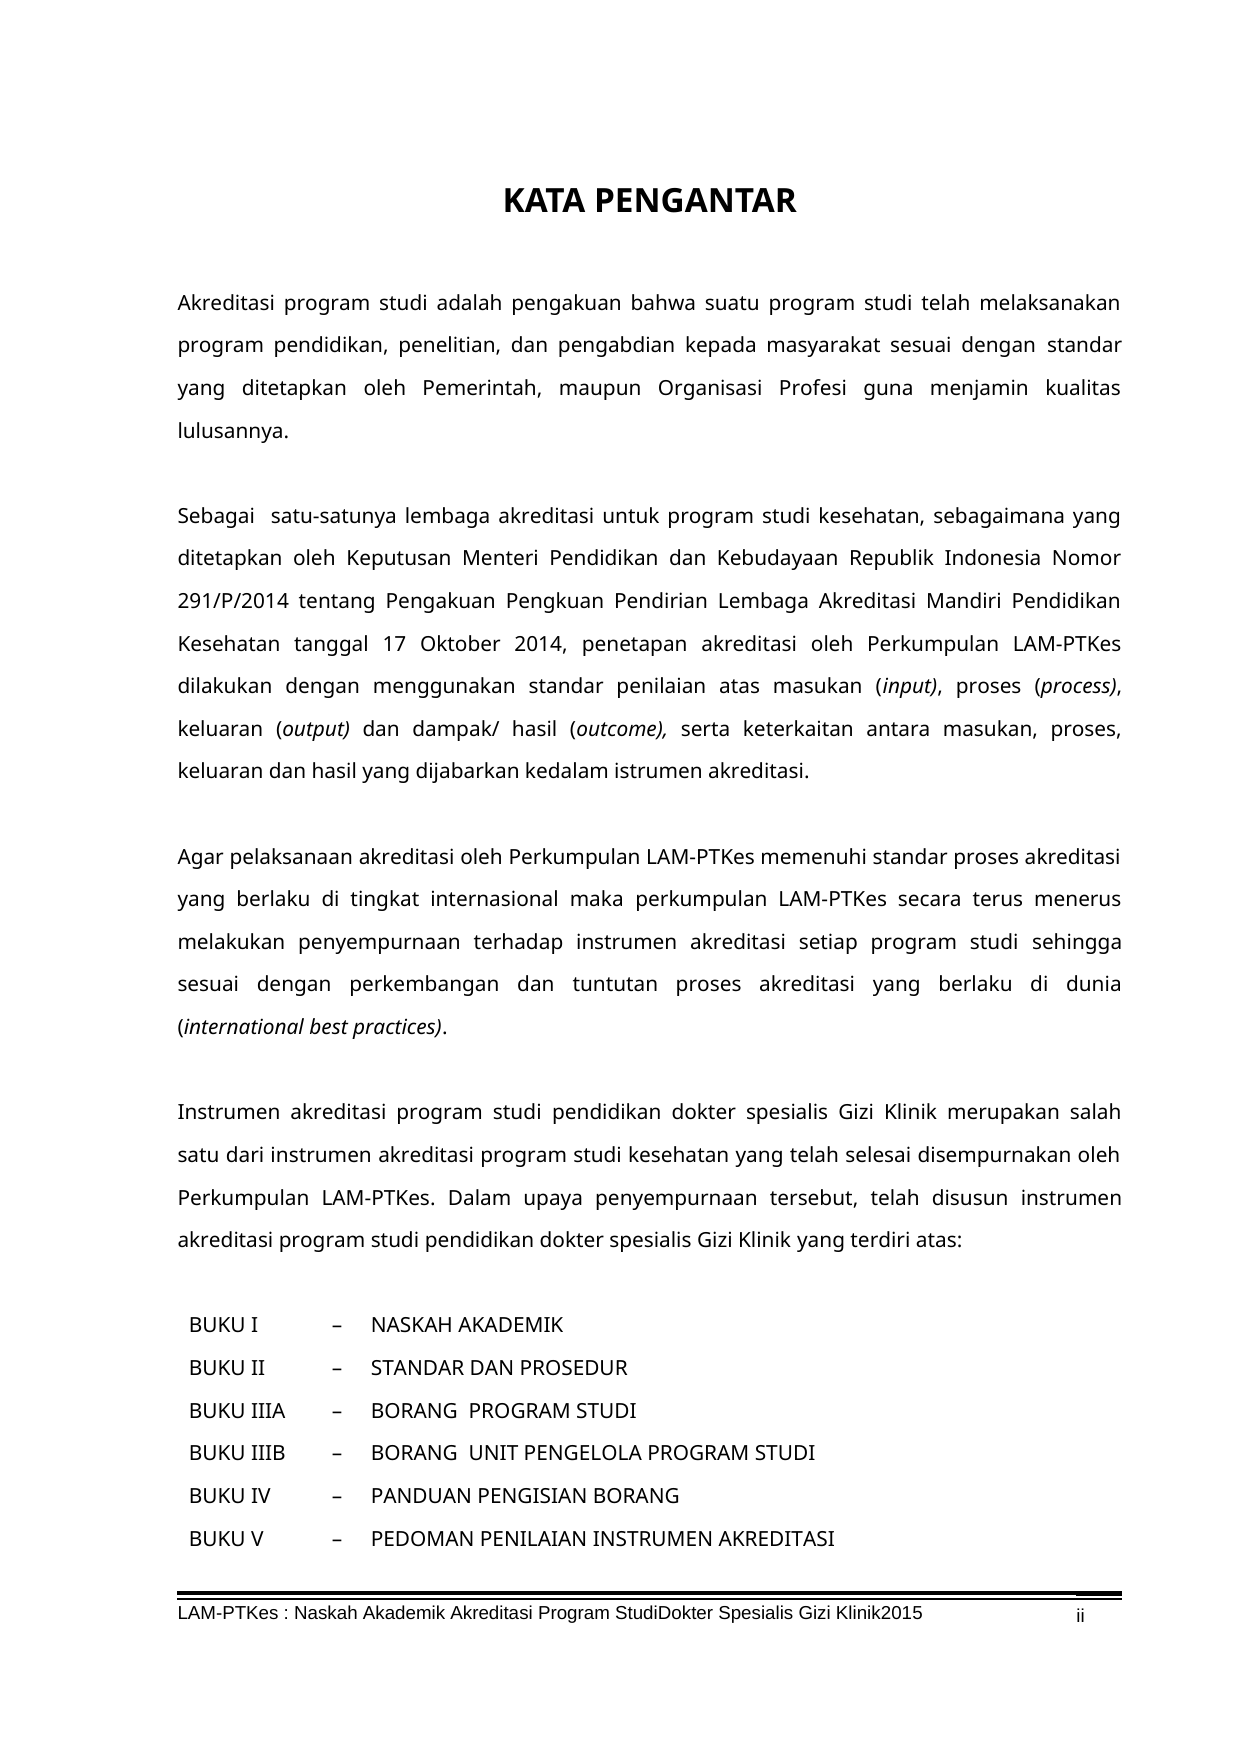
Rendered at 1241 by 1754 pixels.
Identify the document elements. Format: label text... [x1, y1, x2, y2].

table_cell – [314, 1396, 359, 1438]
text Akreditasi program studi adalah pengakuan bahwa suatu program studi telah melaksanakan program pendidikan, penelitian, dan pengabdian kepada masyarakat sesuai dengan standar yang ditetapkan oleh Pemerintah, maupun Organisasi Profesi guna menjamin kualitas lulusannya. [177, 288, 1122, 444]
text Sebagai satu-satunya lembaga akreditasi untuk program studi kesehatan, sebagaimana yang ditetapkan oleh Keputusan Menteri Pendidikan dan Kebudayaan Republik Indonesia Nomor 291/P/2014 tentang Pengakuan Pengkuan Pendirian Lembaga Akreditasi Mandiri Pendidikan Kesehatan tanggal 17 Oktober 2014, penetapan akreditasi oleh Perkumpulan LAM-PTKes dilakukan dengan menggunakan standar penilaian atas masukan (input), proses (process), keluaran (output) dan dampak/ hasil (outcome), serta keterkaitan antara masukan, proses, keluaran dan hasil yang dijabarkan kedalam istrumen akreditasi. [177, 501, 1122, 785]
table_cell BUKU IIIB [177, 1439, 314, 1481]
table_cell BUKU V [177, 1524, 314, 1567]
table_cell BORANG PROGRAM STUDI [359, 1396, 1133, 1438]
table_cell BORANG UNIT PENGELOLA PROGRAM STUDI [359, 1439, 1133, 1481]
subtitle KATA PENGANTAR [177, 177, 1122, 223]
table_cell STANDAR DAN PROSEDUR [359, 1353, 1133, 1396]
table_cell PEDOMAN PENILAIAN INSTRUMEN AKREDITASI [359, 1524, 1133, 1567]
table_cell BUKU II [177, 1353, 314, 1396]
table_cell PANDUAN PENGISIAN BORANG [359, 1481, 1133, 1524]
text Agar pelaksanaan akreditasi oleh Perkumpulan LAM-PTKes memenuhi standar proses akreditasi yang berlaku di tingkat internasional maka perkumpulan LAM-PTKes secara terus menerus melakukan penyempurnaan terhadap instrumen akreditasi setiap program studi sehingga sesuai dengan perkembangan dan tuntutan proses akreditasi yang berlaku di dunia (international best practices). [177, 842, 1122, 1041]
table_header NASKAH AKADEMIK [359, 1310, 1133, 1353]
table_header – [314, 1310, 359, 1353]
table_cell – [314, 1524, 359, 1567]
table_cell BUKU IIIA [177, 1396, 314, 1438]
table_cell – [314, 1353, 359, 1396]
text Instrumen akreditasi program studi pendidikan dokter spesialis Gizi Klinik merupakan salah satu dari instrumen akreditasi program studi kesehatan yang telah selesai disempurnakan oleh Perkumpulan LAM-PTKes. Dalam upaya penyempurnaan tersebut, telah disusun instrumen akreditasi program studi pendidikan dokter spesialis Gizi Klinik yang terdiri atas: [177, 1097, 1122, 1254]
table_cell – [314, 1481, 359, 1524]
table_cell BUKU IV [177, 1481, 314, 1524]
table_cell – [314, 1439, 359, 1481]
table_header BUKU I [177, 1310, 314, 1353]
